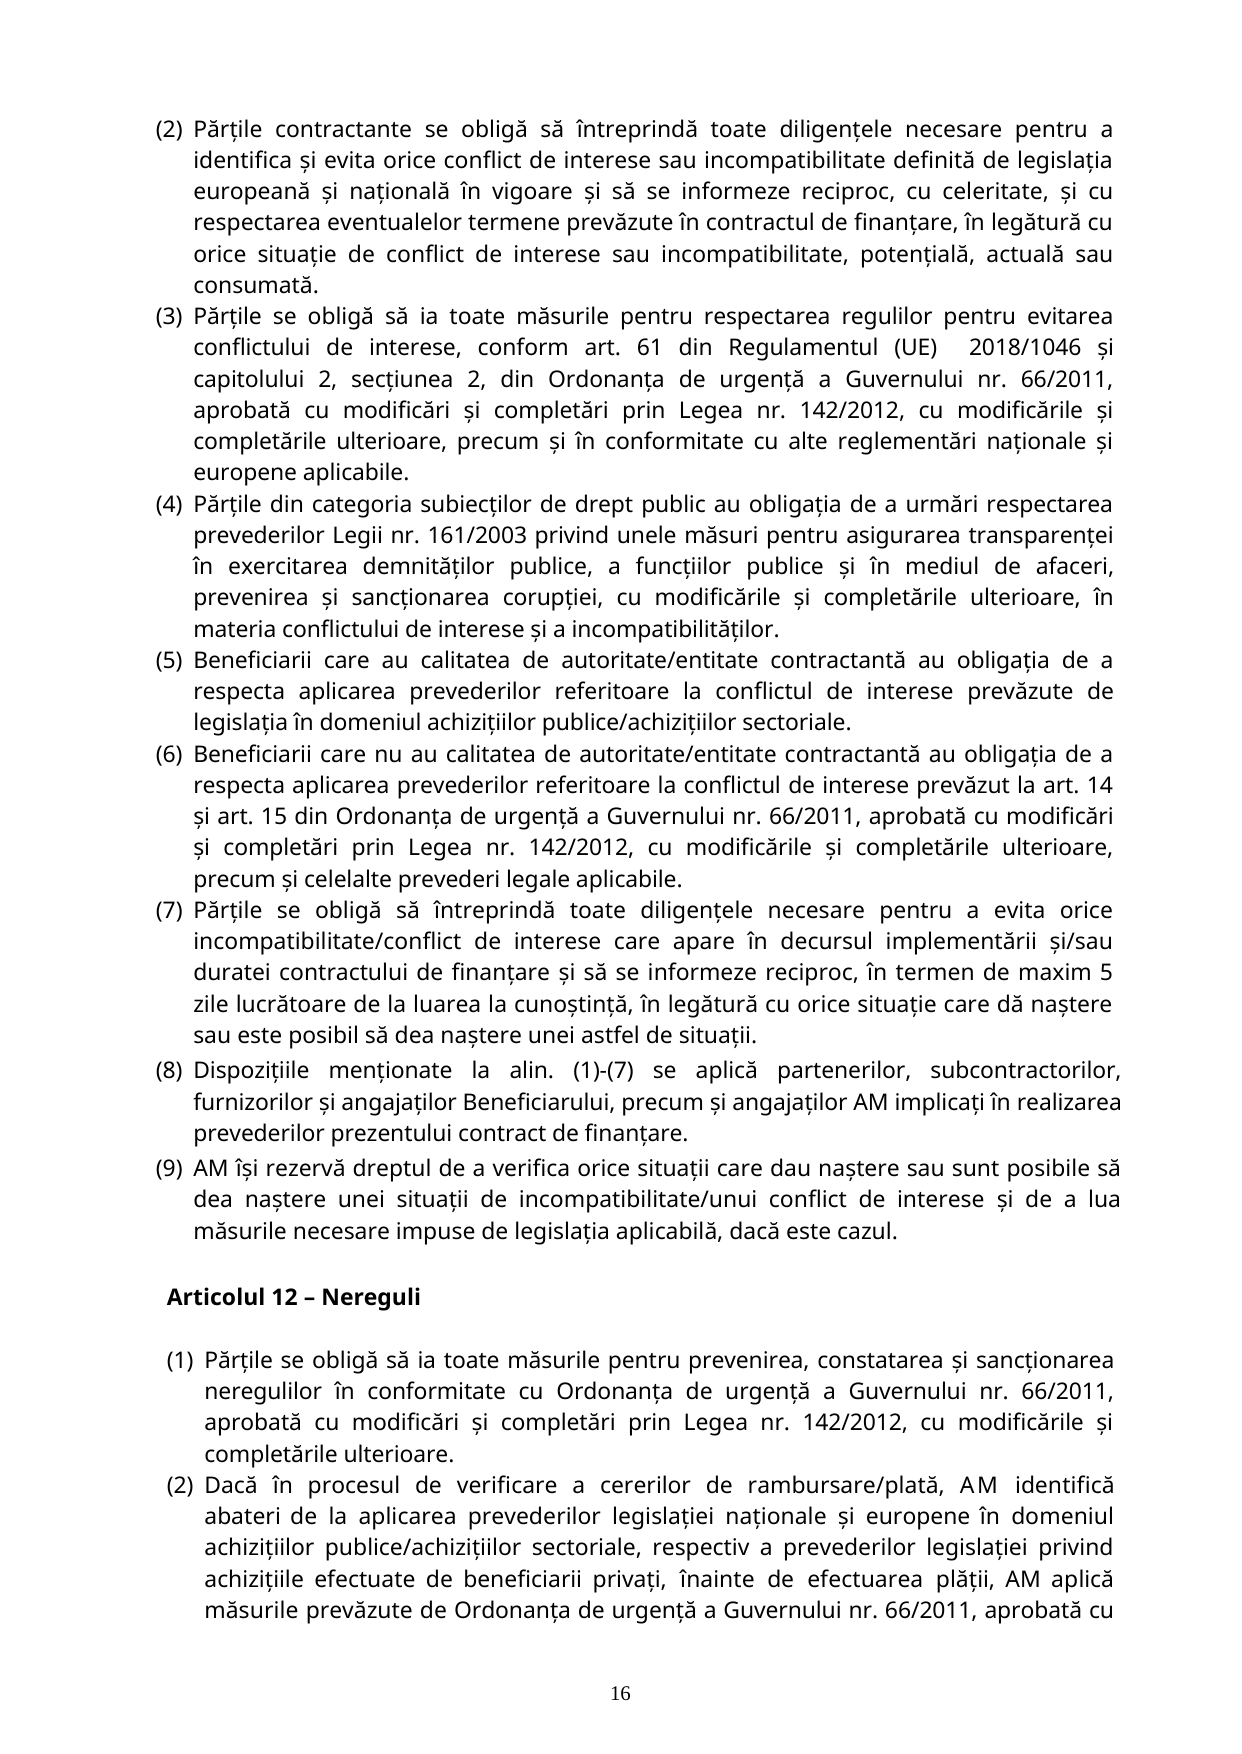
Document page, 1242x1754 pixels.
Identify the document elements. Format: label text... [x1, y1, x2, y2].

list Părțile se obligă să întreprindă toate diligențele necesare pentru a evita orice incompatibilitate/conflict de interese care apare în decursul implementării și/sau duratei contractului de finanțare şi să se informeze reciproc, în termen de maxim 5 zile lucrătoare de la luarea la cunoștință, în legătură cu orice situație care dă naștere sau este posibil să dea naștere unei astfel de situații. [156, 894, 1114, 1050]
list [167, 1469, 1114, 1625]
list Părțile contractante se obligă să întreprindă toate diligențele necesare pentru a identifica și evita orice conflict de interese sau incompatibilitate definită de legislația europeană și națională în vigoare şi să se informeze reciproc, cu celeritate, şi cu respectarea eventualelor termene prevăzute în contractul de finanțare, în legătură cu orice situație de conflict de interese sau incompatibilitate, potențială, actuală sau consumată. [156, 112, 1114, 300]
list AM își rezervă dreptul de a verifica orice situații care dau naștere sau sunt posibile să dea naștere unei situații de incompatibilitate/unui conflict de interese şi de a lua măsurile necesare impuse de legislația aplicabilă, dacă este cazul. [156, 1152, 1122, 1246]
list Dispozițiile menționate la alin. (1)-(7) se aplică partenerilor, subcontractorilor, furnizorilor şi angajaților Beneficiarului, precum şi angajaților AM implicați în realizarea prevederilor prezentului contract de finanțare. [156, 1054, 1122, 1148]
list Beneficiarii care nu au calitatea de autoritate/entitate contractantă au obligația de a respecta aplicarea prevederilor referitoare la conflictul de interese prevăzut la art. 14 și art. 15 din Ordonanța de urgență a Guvernului nr. 66/2011, aprobată cu modificări și completări prin Legea nr. 142/2012, cu modificările și completările ulterioare, precum și celelalte prevederi legale aplicabile. [156, 737, 1114, 894]
list Părțile din categoria subiecților de drept public au obligația de a urmări respectarea prevederilor Legii nr. 161/2003 privind unele măsuri pentru asigurarea transparenței în exercitarea demnităților publice, a funcțiilor publice și în mediul de afaceri, prevenirea și sancționarea corupției, cu modificările și completările ulterioare, în materia conflictului de interese și a incompatibilităților. [156, 487, 1114, 644]
text Articolul 12 – Nereguli [130, 1281, 1122, 1312]
list Părțile se obligă să ia toate măsurile pentru respectarea regulilor pentru evitarea conflictului de interese, conform art. 61 din Regulamentul (UE) 2018/1046 și capitolului 2, secțiunea 2, din Ordonanța de urgență a Guvernului nr. 66/2011, aprobată cu modificări și completări prin Legea nr. 142/2012, cu modificările și completările ulterioare, precum și în conformitate cu alte reglementări naționale și europene aplicabile. [156, 300, 1114, 487]
list Părțile se obligă să ia toate măsurile pentru prevenirea, constatarea și sancționarea neregulilor în conformitate cu Ordonanța de urgență a Guvernului nr. 66/2011, aprobată cu modificări și completări prin Legea nr. 142/2012, cu modificările și completările ulterioare. [167, 1344, 1114, 1469]
list Beneficiarii care au calitatea de autoritate/entitate contractantă au obligația de a respecta aplicarea prevederilor referitoare la conflictul de interese prevăzute de legislația în domeniul achizițiilor publice/achizițiilor sectoriale. [156, 644, 1114, 737]
